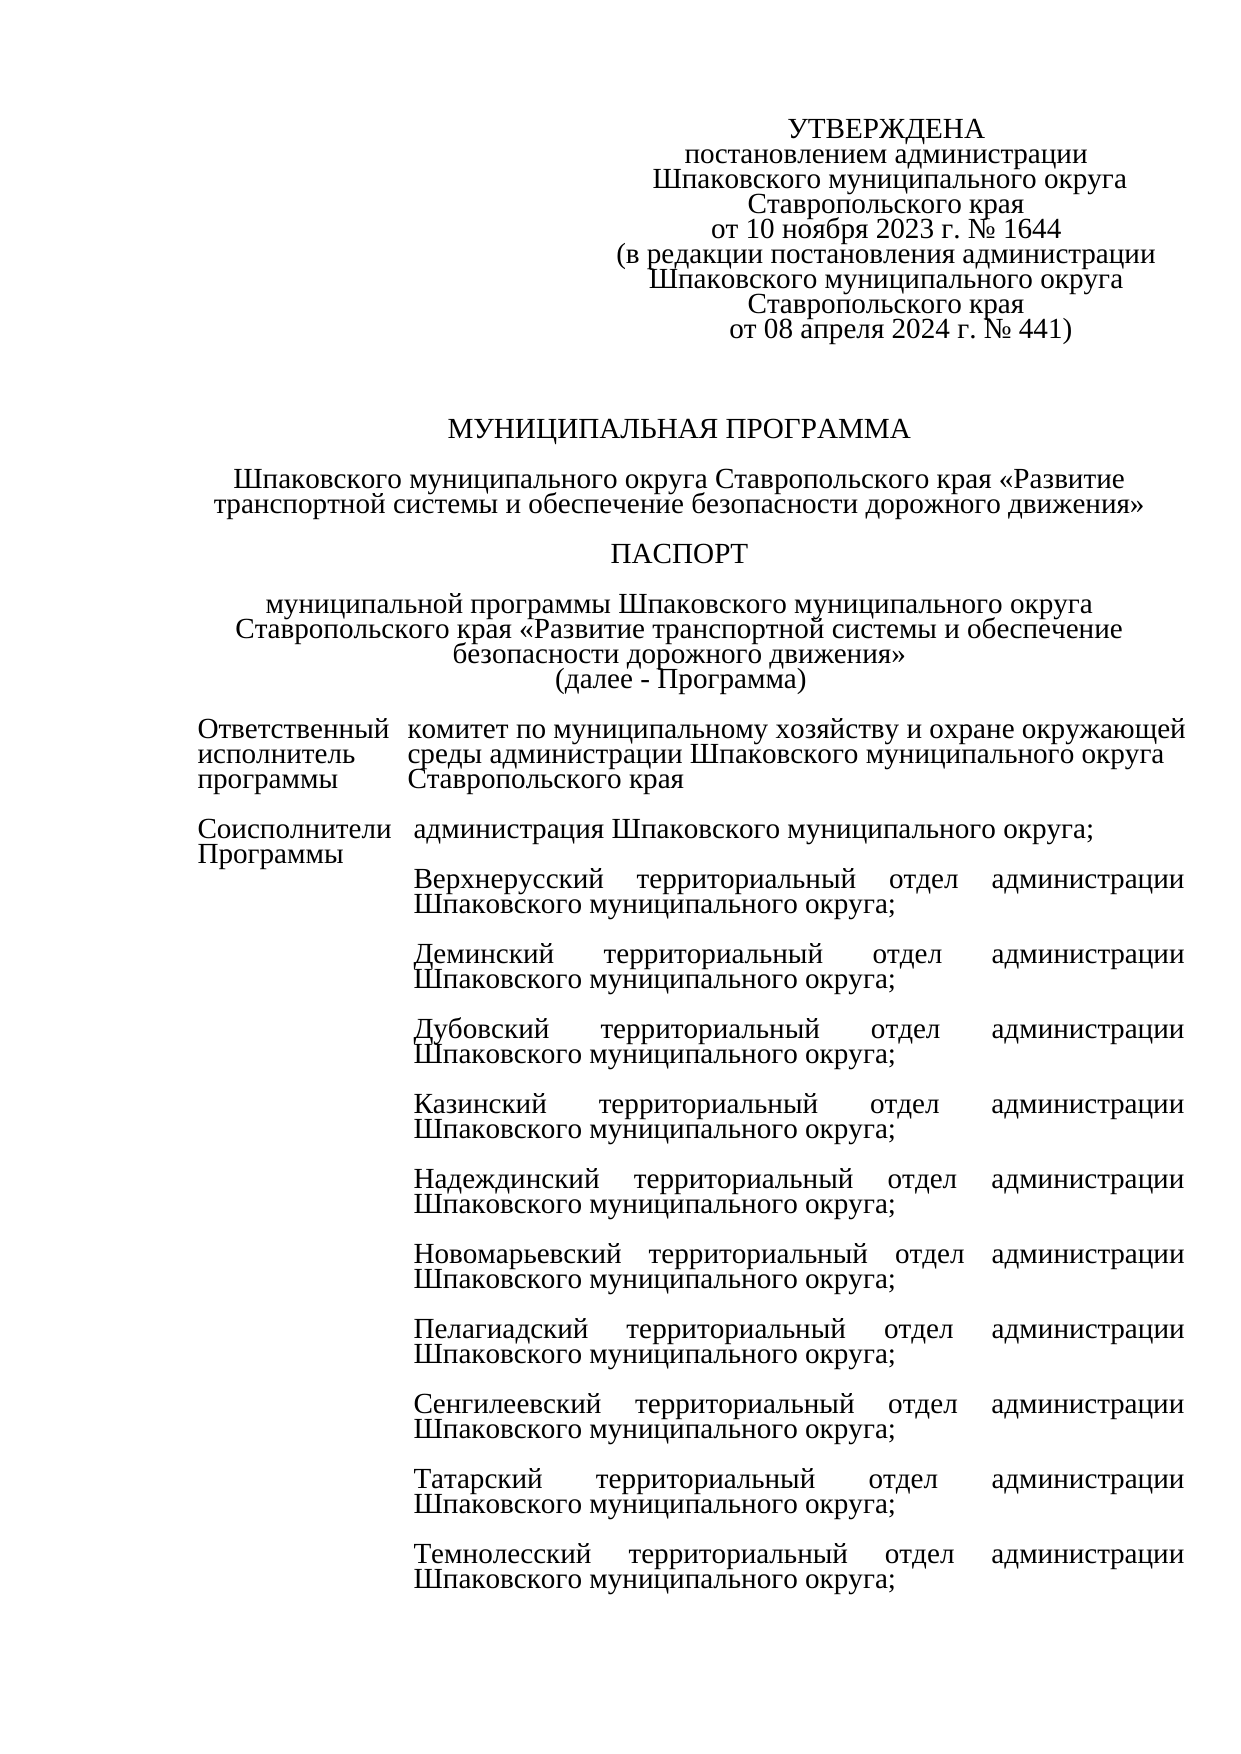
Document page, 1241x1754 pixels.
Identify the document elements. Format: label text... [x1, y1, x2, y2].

text от 10 ноября 2023 г. № 1644 [591, 218, 1181, 243]
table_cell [402, 818, 1196, 1618]
text Шпаковского муниципального округа Ставропольского края «Развитие транспортной системы и обеспечение безопасности дорожного движения» [177, 468, 1181, 518]
text Ставропольского края [591, 193, 1181, 218]
text ПАСПОРТ [177, 543, 1181, 568]
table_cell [192, 818, 402, 1618]
table_header Ответственный исполнитель программы [192, 718, 402, 818]
text Шпаковского муниципального округа [591, 168, 1181, 193]
text (далее - Программа) [177, 668, 562, 693]
text УТВЕРЖДЕНА [591, 118, 1181, 143]
text МУНИЦИПАЛЬНАЯ ПРОГРАММА [177, 418, 1181, 443]
text (далее - Программа) [559, 668, 1184, 693]
text муниципальной программы Шпаковского муниципального округа Ставропольского края «Развитие транспортной системы и обеспечение безопасности дорожного движения» [177, 593, 1181, 668]
text (в редакции постановления администрации Шпаковского муниципального округа Ставропольского края [591, 243, 1181, 318]
table_header комитет по муниципальному хозяйству и охране окружающей среды администрации Шпаковского муниципального округа Ставропольского края [402, 718, 1196, 818]
text от 08 апреля 2024 г. № 441) [620, 318, 1181, 343]
text постановлением администрации [591, 143, 1181, 168]
